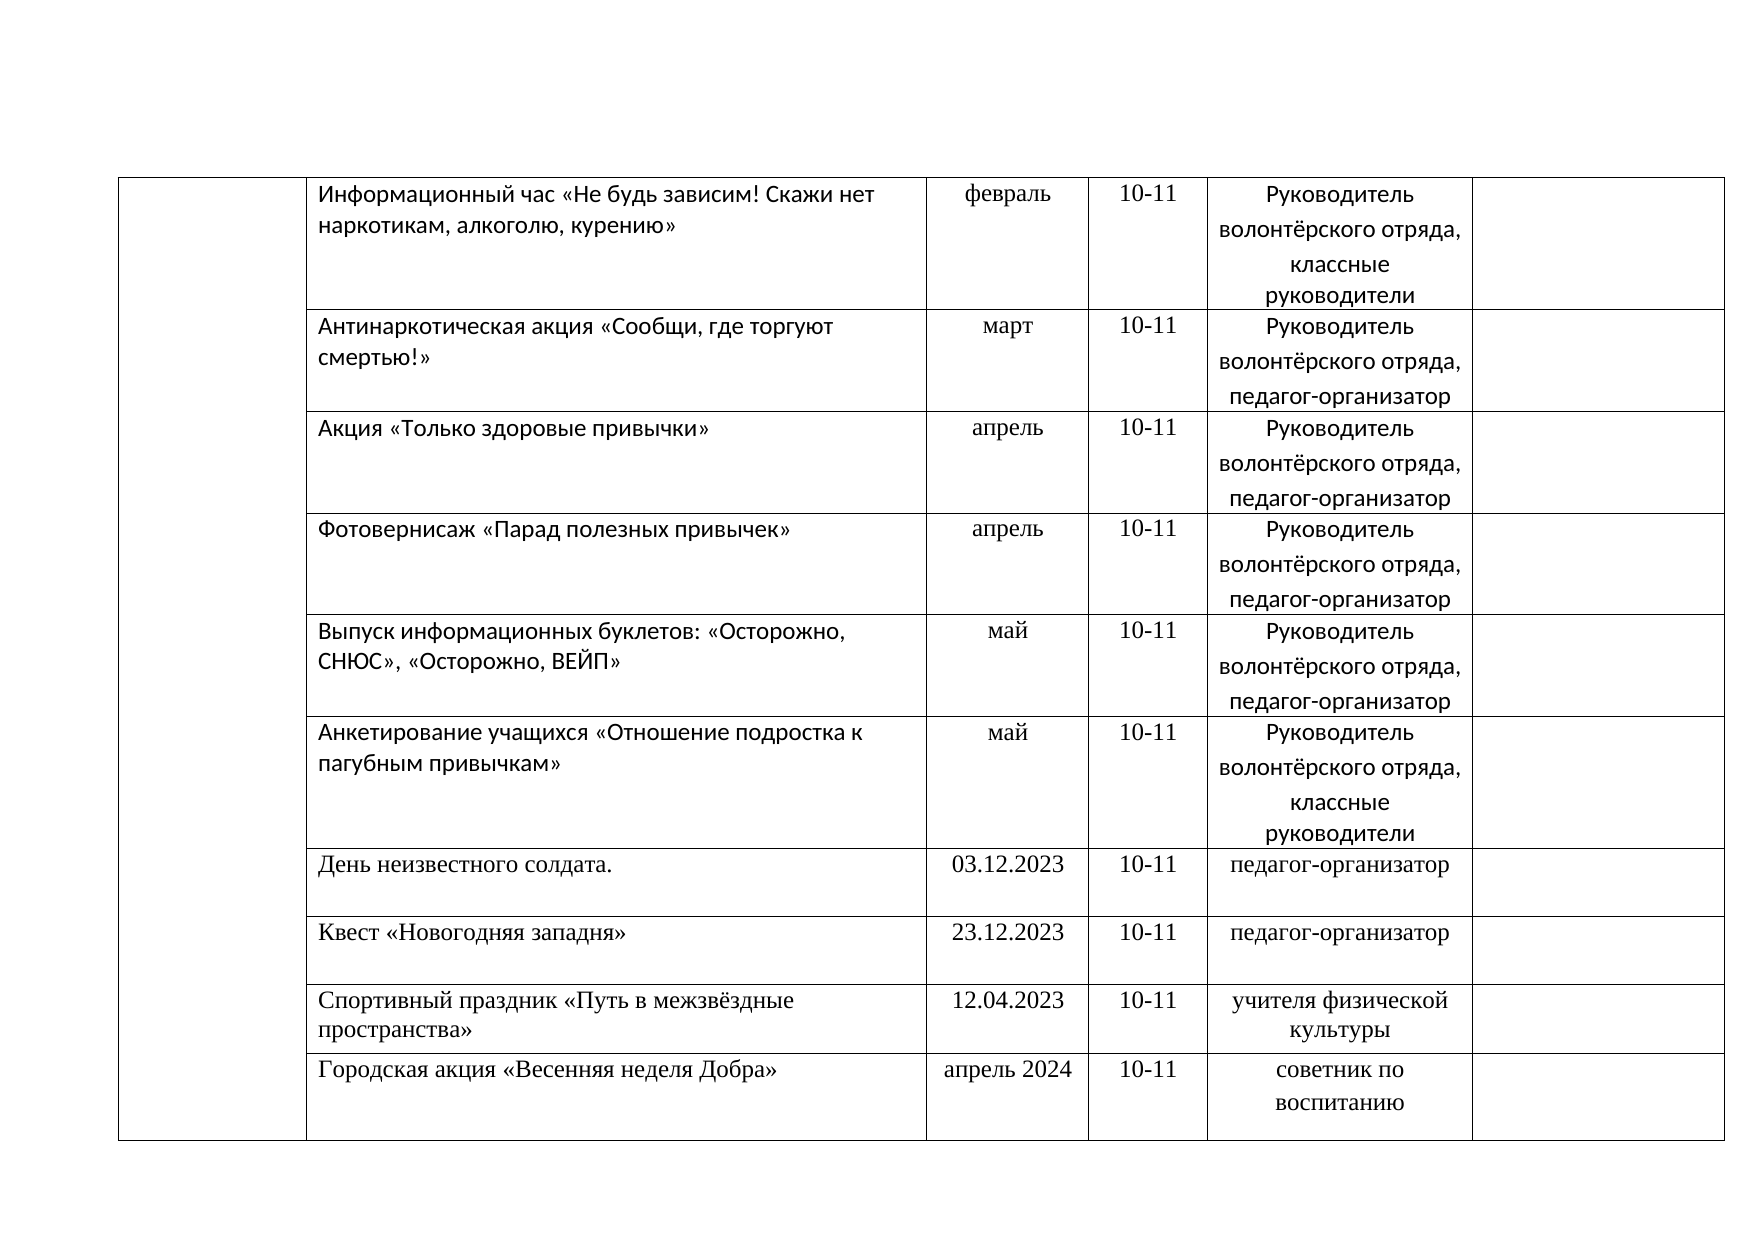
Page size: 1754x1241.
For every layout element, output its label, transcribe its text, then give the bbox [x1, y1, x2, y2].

table_cell Фотовернисаж «Парад полезных привычек» [307, 514, 926, 614]
table_cell Антинаркотическая акция «Сообщи, где торгуют смертью!» [307, 310, 926, 411]
table_cell 12.04.2023 [927, 985, 1088, 1053]
table_cell 10-11 [1089, 1054, 1207, 1140]
table_cell советник по воспитанию [1208, 1054, 1472, 1140]
table_cell [1473, 717, 1724, 848]
table_cell Акция «Только здоровые привычки» [307, 412, 926, 512]
table_cell Руководитель волонтёрского отряда, классные руководители [1208, 717, 1472, 848]
table_cell Руководитель волонтёрского отряда, педагог-организатор [1208, 412, 1472, 512]
table_cell 10-11 [1089, 412, 1207, 512]
table_cell 10-11 [1089, 310, 1207, 411]
table_cell март [927, 310, 1088, 411]
table_cell 10-11 [1089, 849, 1207, 916]
table_cell педагог-организатор [1208, 849, 1472, 916]
table_cell май [927, 615, 1088, 716]
table_cell май [927, 717, 1088, 848]
table_cell 03.12.2023 [927, 849, 1088, 916]
table_cell Выпуск информационных буклетов: «Осторожно, СНЮС», «Осторожно, ВЕЙП» [307, 615, 926, 716]
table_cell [1208, 310, 1472, 411]
table_cell [1473, 178, 1724, 309]
table_cell учителя физической культуры [1208, 985, 1472, 1053]
table_cell 10-11 [1089, 917, 1207, 984]
table_cell Квест «Новогодняя западня» [307, 917, 926, 984]
table_cell 23.12.2023 [927, 917, 1088, 984]
table_cell Спортивный праздник «Путь в межзвёздные пространства» [307, 985, 926, 1053]
table_cell Информационный час «Не будь зависим! Скажи нет наркотикам, алкоголю, курению» [307, 178, 926, 309]
table_cell [1473, 849, 1724, 916]
table_cell Городская акция «Весенняя неделя Добра» [307, 1054, 926, 1140]
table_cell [1208, 178, 1472, 309]
table_cell апрель [927, 514, 1088, 614]
table_cell апрель 2024 [927, 1054, 1088, 1140]
table_cell педагог-организатор [1208, 917, 1472, 984]
table_cell Руководитель волонтёрского отряда, педагог-организатор [1208, 615, 1472, 716]
table_cell Руководитель волонтёрского отряда, педагог-организатор [1208, 514, 1472, 614]
table_cell [1473, 310, 1724, 411]
table_cell День неизвестного солдата. [307, 849, 926, 916]
table_cell 10-11 [1089, 985, 1207, 1053]
table_cell [1473, 514, 1724, 614]
table_cell февраль [927, 178, 1088, 309]
table_cell 10-11 [1089, 178, 1207, 309]
table_cell [1473, 412, 1724, 512]
table_cell [1473, 615, 1724, 716]
table_cell [1473, 985, 1724, 1053]
table_cell 10-11 [1089, 717, 1207, 848]
table_cell апрель [927, 412, 1088, 512]
table_cell [1473, 917, 1724, 984]
table_cell 10-11 [1089, 514, 1207, 614]
table_cell 10-11 [1089, 615, 1207, 716]
table_cell Анкетирование учащихся «Отношение подростка к пагубным привычкам» [307, 717, 926, 848]
table_cell [1473, 1054, 1724, 1140]
